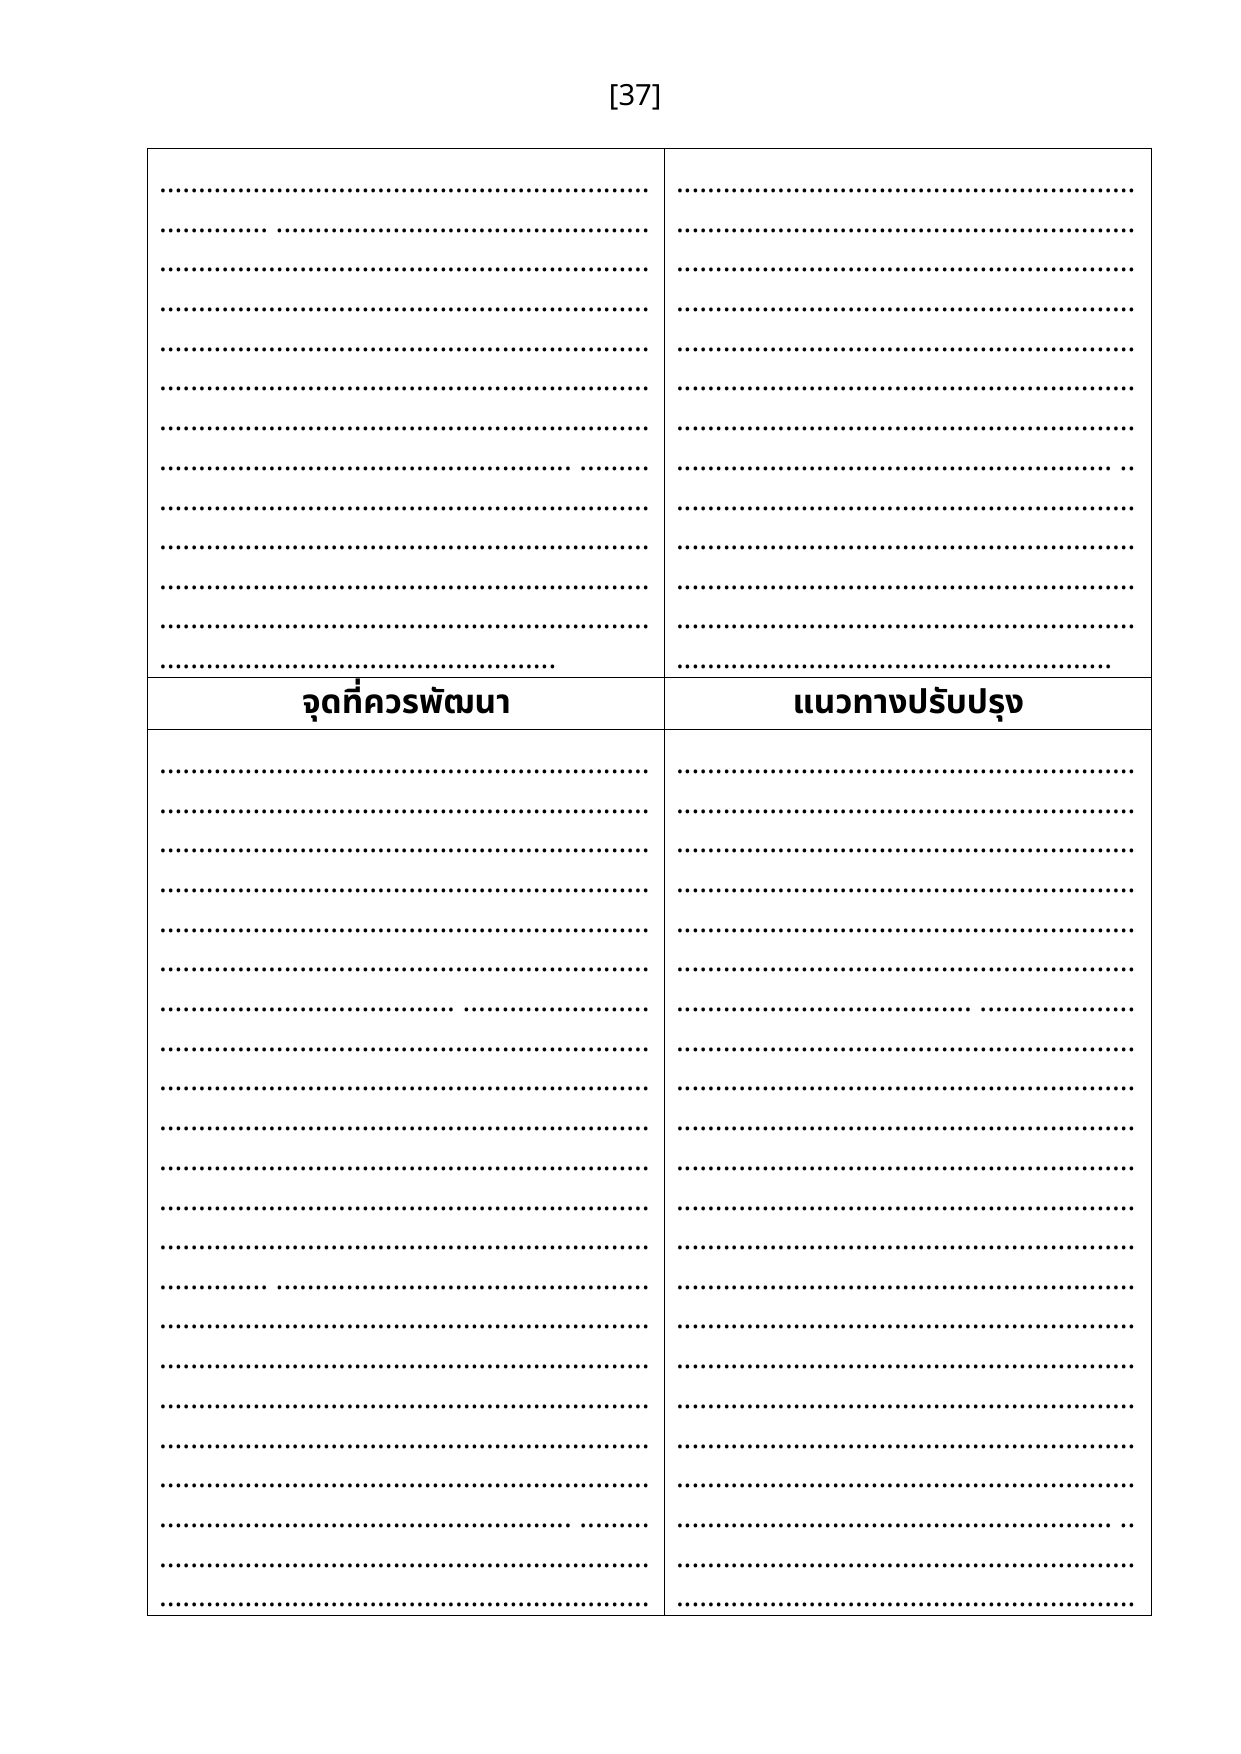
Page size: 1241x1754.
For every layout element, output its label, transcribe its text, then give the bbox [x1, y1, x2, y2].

table_cell แนวทางปรับปรุง [665, 678, 1151, 729]
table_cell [665, 149, 1151, 677]
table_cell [665, 730, 1151, 1615]
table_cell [148, 730, 664, 1615]
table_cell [148, 149, 664, 677]
table_cell จุดที่ควรพัฒนา [148, 678, 664, 729]
